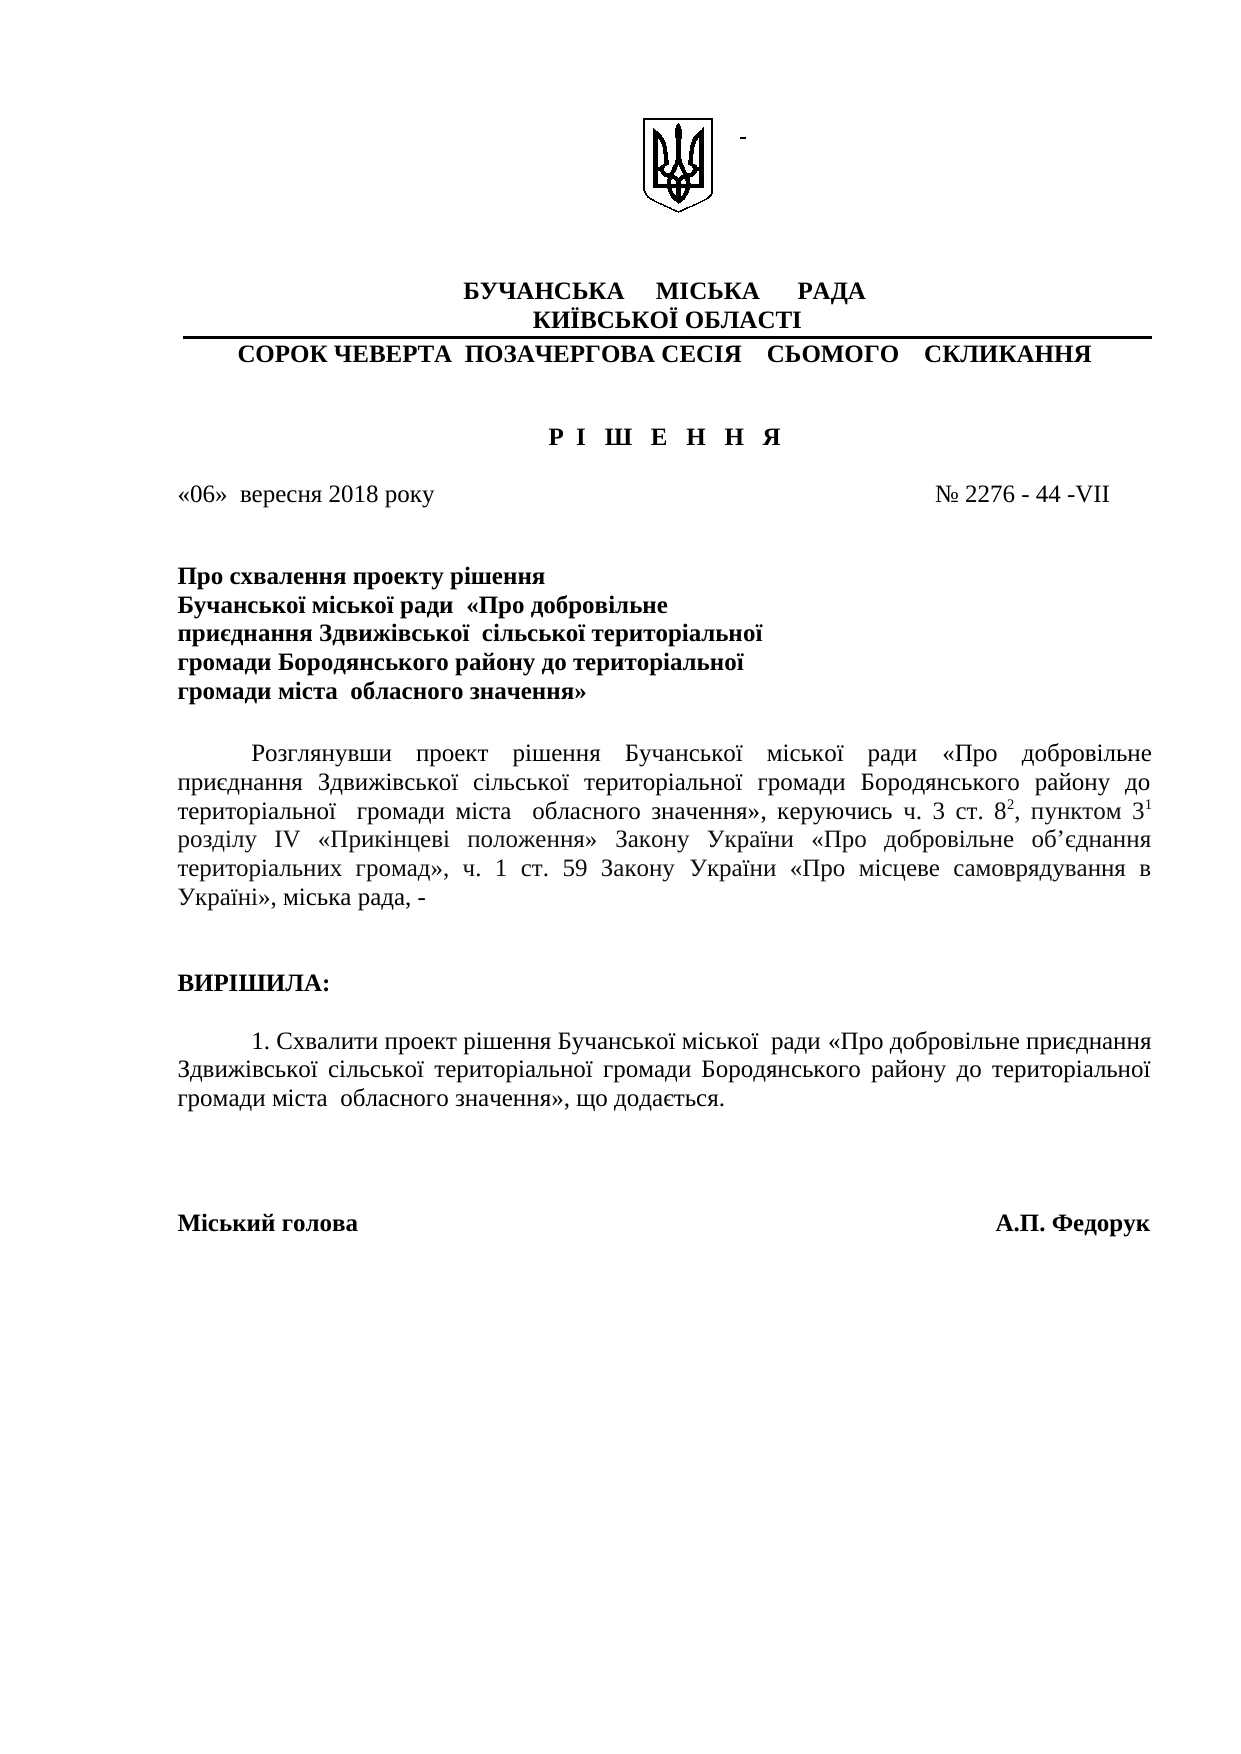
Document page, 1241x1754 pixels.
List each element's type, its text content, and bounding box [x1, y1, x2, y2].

text ВИРІШИЛА: [177, 968, 1152, 997]
text Бучанської міської ради «Про добровільне [177, 590, 1152, 618]
text громади міста обласного значення» [177, 676, 1152, 705]
text Про схвалення проекту рішення [177, 561, 1152, 590]
text БУЧАНСЬКА МІСЬКА РАДА [177, 276, 1152, 305]
text Міський голова А.П. Федорук [177, 1208, 1152, 1237]
text Розглянувши проект рішення Бучанської міської ради «Про добровільне приєднання Здвижівської сільської територіальної громади Бородянського району до територіальної громади міста обласного значення», керуючись ч. 3 ст. 82, пунктом 31 розділу IV «Прикінцеві положення» Закону України «Про добровільне об’єднання територіальних громад», ч. 1 ст. 59 Закону України «Про місцеве самоврядування в Україні», міська рада, - [177, 738, 1152, 911]
text приєднання Здвижівської сільської територіальної [177, 618, 1152, 647]
subtitle КИЇВСЬКОЇ ОБЛАСТІ [183, 305, 1152, 336]
text громади Бородянського району до територіальної [177, 647, 1152, 676]
text 1. Схвалити проект рішення Бучанської міської ради «Про добровільне приєднання Здвижівської сільської територіальної громади Бородянського району до територіальної громади міста обласного значення», що додається. [177, 1026, 1152, 1112]
subtitle Р І Ш Е Н Н Я [177, 422, 1152, 451]
text СОРОК ЧЕВЕРТА ПОЗАЧЕРГОВА СЕСІЯ СЬОМОГО СКЛИКАННЯ [177, 339, 1152, 368]
subtitle «06» вересня 2018 року № 2276 - 44 -VІІ [177, 479, 1152, 508]
